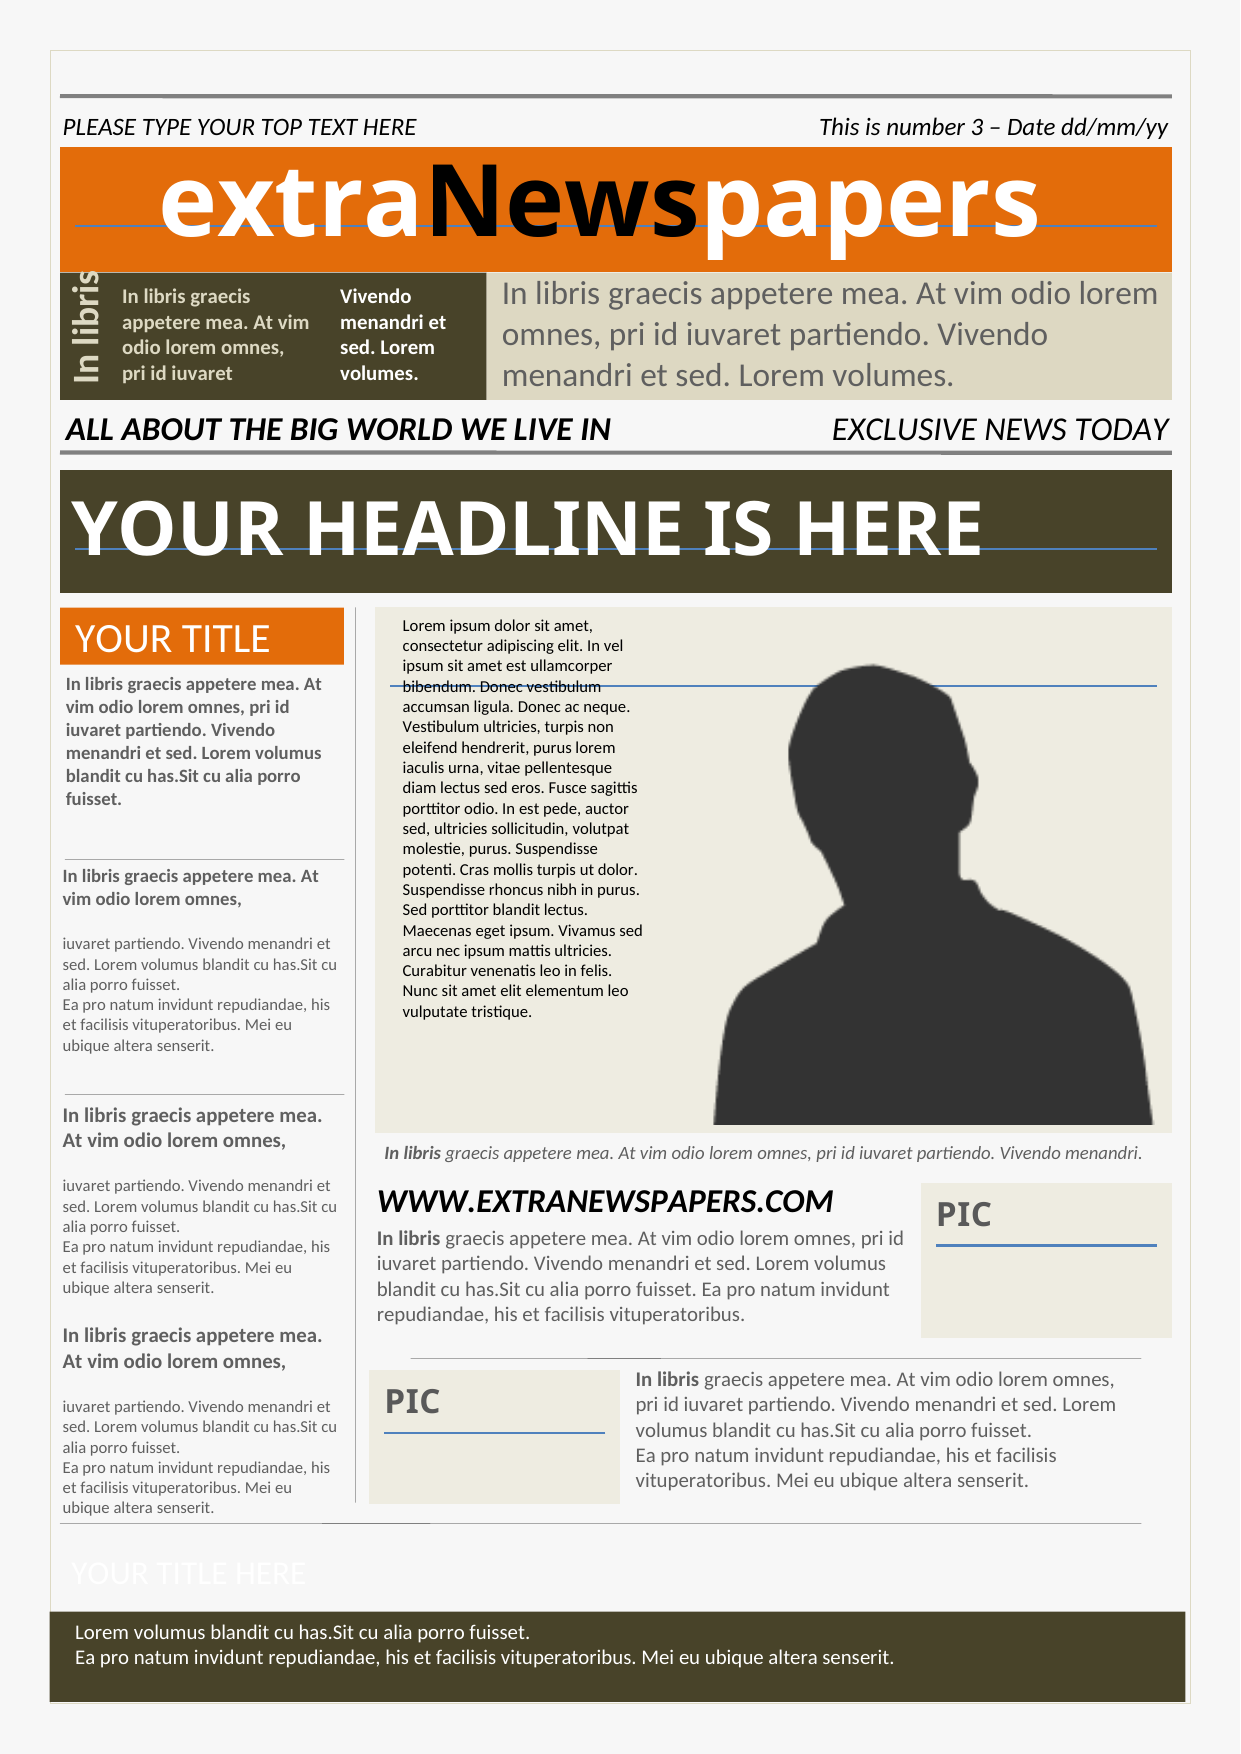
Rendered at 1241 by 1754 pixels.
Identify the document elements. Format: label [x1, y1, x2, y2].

picture [679, 604, 1165, 1125]
